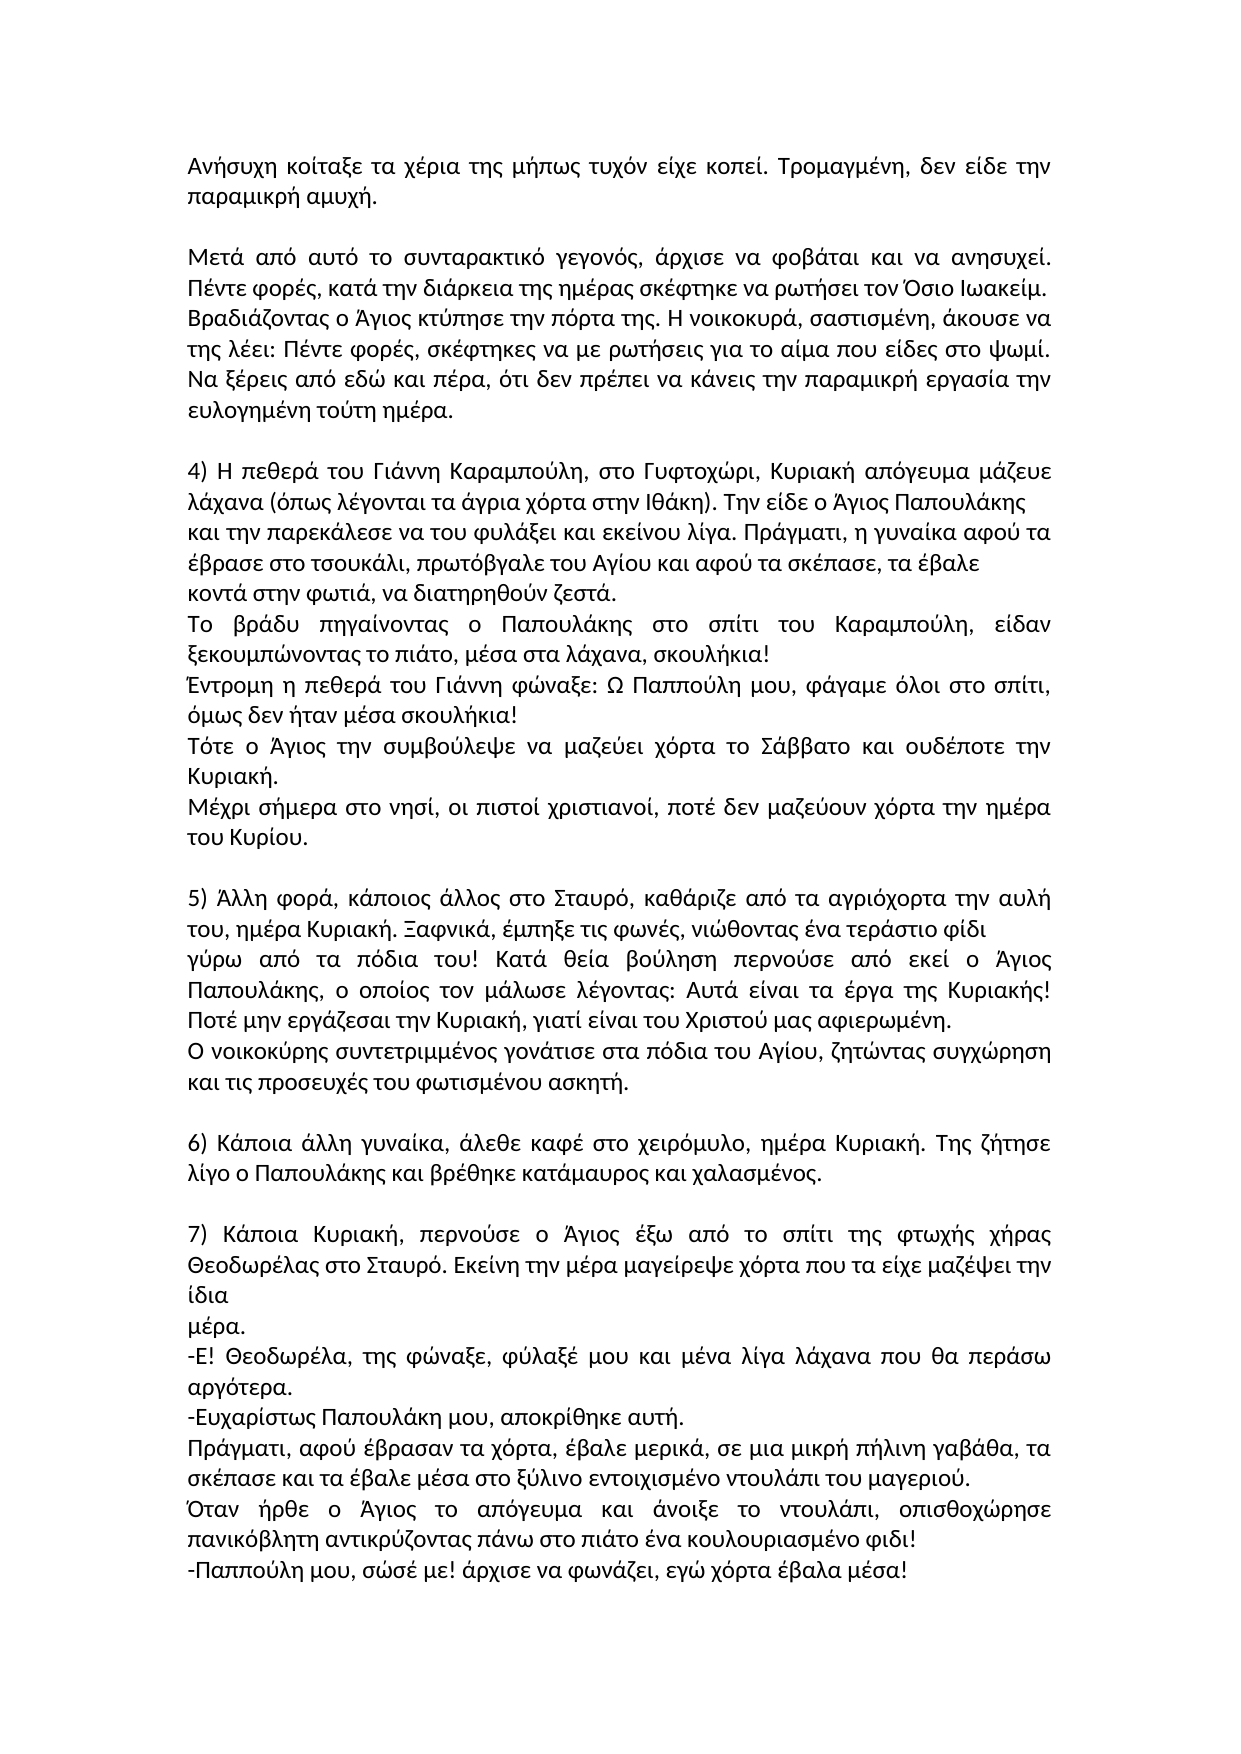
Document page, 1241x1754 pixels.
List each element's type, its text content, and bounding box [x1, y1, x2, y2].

text Τότε ο Άγιος την συμβούλεψε να μαζεύει χόρτα το Σάββατο και ουδέποτε την Κυριακή. [187, 730, 1053, 791]
text Ανήσυχη κοίταξε τα χέρια της μήπως τυχόν είχε κοπεί. Τρομαγμένη, δεν είδε την παραμικρή αμυχή. [187, 150, 1053, 211]
text Βραδιάζοντας ο Άγιος κτύπησε την πόρτα της. Η νοικοκυρά, σαστισμένη, άκουσε να της λέει: Πέντε φορές, σκέφτηκες να με ρωτήσεις για το αίμα που είδες στο ψωμί. Να ξέρεις από εδώ και πέρα, ότι δεν πρέπει να κάνεις την παραμικρή εργασία την ευλογημένη τούτη ημέρα. [187, 303, 1053, 425]
text Μετά από αυτό το συνταρακτικό γεγονός, άρχισε να φοβάται και να ανησυχεί. Πέντε φορές, κατά την διάρκεια της ημέρας σκέφτηκε να ρωτήσει τον Όσιο Ιωακείμ. [187, 242, 1053, 303]
text -Ευχαρίστως Παπουλάκη μου, αποκρίθηκε αυτή. [187, 1401, 1053, 1432]
text 7) Κάποια Κυριακή, περνούσε ο Άγιος έξω από το σπίτι της φτωχής χήρας Θεοδωρέλας στο Σταυρό. Εκείνη την μέρα μαγείρεψε χόρτα που τα είχε μαζέψει την ίδια [187, 1218, 1053, 1310]
text Όταν ήρθε ο Άγιος το απόγευμα και άνοιξε το ντουλάπι, οπισθοχώρησε πανικόβλητη αντικρύζοντας πάνω στο πιάτο ένα κουλουριασμένο φιδι! [187, 1493, 1053, 1554]
text Έντρομη η πεθερά του Γιάννη φώναξε: Ω Παππούλη μου, φάγαμε όλοι στο σπίτι, όμως δεν ήταν μέσα σκουλήκια! [187, 669, 1053, 730]
text Πράγματι, αφού έβρασαν τα χόρτα, έβαλε μερικά, σε μια μικρή πήλινη γαβάθα, τα σκέπασε και τα έβαλε μέσα στο ξύλινο εντοιχισμένο ντουλάπι του μαγεριού. [187, 1432, 1053, 1493]
text 6) Κάποια άλλη γυναίκα, άλεθε καφέ στο χειρόμυλο, ημέρα Κυριακή. Της ζήτησε λίγο ο Παπουλάκης και βρέθηκε κατάμαυρος και χαλασμένος. [187, 1127, 1053, 1188]
text Μέχρι σήμερα στο νησί, οι πιστοί χριστιανοί, ποτέ δεν μαζεύουν χόρτα την ημέρα του Κυρίου. [187, 791, 1053, 852]
text Ο νοικοκύρης συντετριμμένος γονάτισε στα πόδια του Αγίου, ζητώντας συγχώρηση και τις προσευχές του φωτισμένου ασκητή. [187, 1035, 1053, 1096]
text Το βράδυ πηγαίνοντας ο Παπουλάκης στο σπίτι του Καραμπούλη, είδαν ξεκουμπώνοντας το πιάτο, μέσα στα λάχανα, σκουλήκια! [187, 608, 1053, 669]
text -Παππούλη μου, σώσέ με! άρχισε να φωνάζει, εγώ χόρτα έβαλα μέσα! [187, 1554, 1053, 1584]
text μέρα. [187, 1310, 1053, 1340]
text 4) Η πεθερά του Γιάννη Καραμπούλη, στο Γυφτοχώρι, Κυριακή απόγευμα μάζευε λάχανα (όπως λέγονται τα άγρια χόρτα στην Ιθάκη). Την είδε ο Άγιος Παπουλάκης [187, 455, 1053, 516]
text κοντά στην φωτιά, να διατηρηθούν ζεστά. [187, 577, 1053, 608]
text 5) Άλλη φορά, κάποιος άλλος στο Σταυρό, καθάριζε από τα αγριόχορτα την αυλή του, ημέρα Κυριακή. Ξαφνικά, έμπηξε τις φωνές, νιώθοντας ένα τεράστιο φίδι [187, 882, 1053, 943]
text και την παρεκάλεσε να του φυλάξει και εκείνου λίγα. Πράγματι, η γυναίκα αφού τα έβρασε στο τσουκάλι, πρωτόβγαλε του Αγίου και αφού τα σκέπασε, τα έβαλε [187, 516, 1053, 577]
text γύρω από τα πόδια του! Κατά θεία βούληση περνούσε από εκεί ο Άγιος Παπουλάκης, ο οποίος τον μάλωσε λέγοντας: Αυτά είναι τα έργα της Κυριακής! Ποτέ μην εργάζεσαι την Κυριακή, γιατί είναι του Χριστού μας αφιερωμένη. [187, 943, 1053, 1035]
text -Ε! Θεοδωρέλα, της φώναξε, φύλαξέ μου και μένα λίγα λάχανα που θα περάσω αργότερα. [187, 1340, 1053, 1401]
